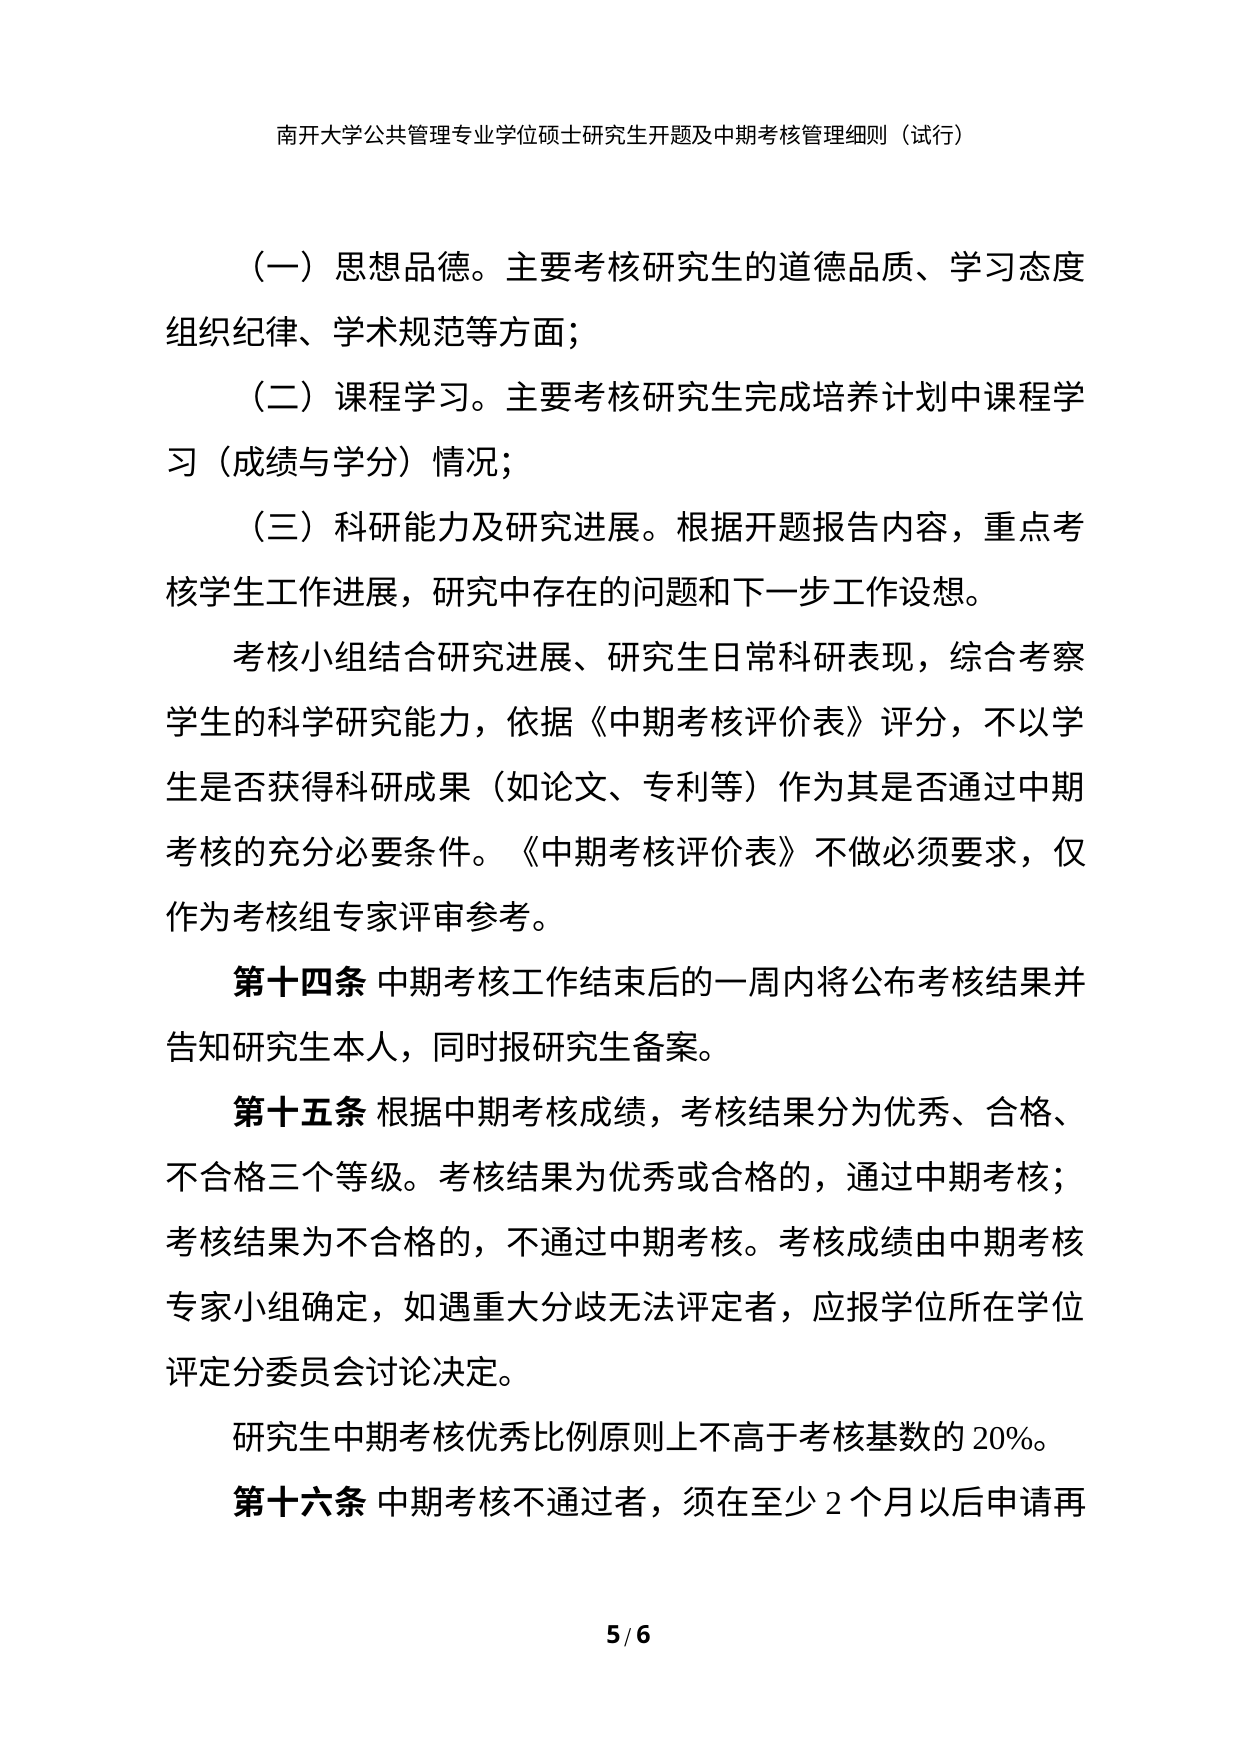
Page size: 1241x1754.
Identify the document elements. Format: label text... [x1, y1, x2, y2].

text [165, 1468, 1087, 1533]
text （一）思想品德。主要考核研究生的道德品质、学习态度、组织纪律、学术规范等方面； [165, 233, 1087, 363]
text 第十四条 中期考核工作结束后的一周内将公布考核结果并告知研究生本人，同时报研究生备案。 [165, 948, 1087, 1078]
text （二）课程学习。主要考核研究生完成培养计划中课程学习（成绩与学分）情况； [165, 363, 1087, 493]
text 考核小组结合研究进展、研究生日常科研表现，综合考察学生的科学研究能力，依据《中期考核评价表》评分，不以学生是否获得科研成果（如论文、专利等）作为其是否通过中期考核的充分必要条件。《中期考核评价表》不做必须要求，仅作为考核组专家评审参考。 [165, 623, 1087, 948]
text （三）科研能力及研究进展。根据开题报告内容，重点考核学生工作进展，研究中存在的问题和下一步工作设想。 [165, 493, 1087, 623]
text 研究生中期考核优秀比例原则上不高于考核基数的20%。 [165, 1403, 1087, 1468]
text 第十五条 根据中期考核成绩，考核结果分为优秀、合格、不合格三个等级。考核结果为优秀或合格的，通过中期考核；考核结果为不合格的，不通过中期考核。考核成绩由中期考核专家小组确定，如遇重大分歧无法评定者，应报学位所在学位评定分委员会讨论决定。 [165, 1078, 1087, 1403]
